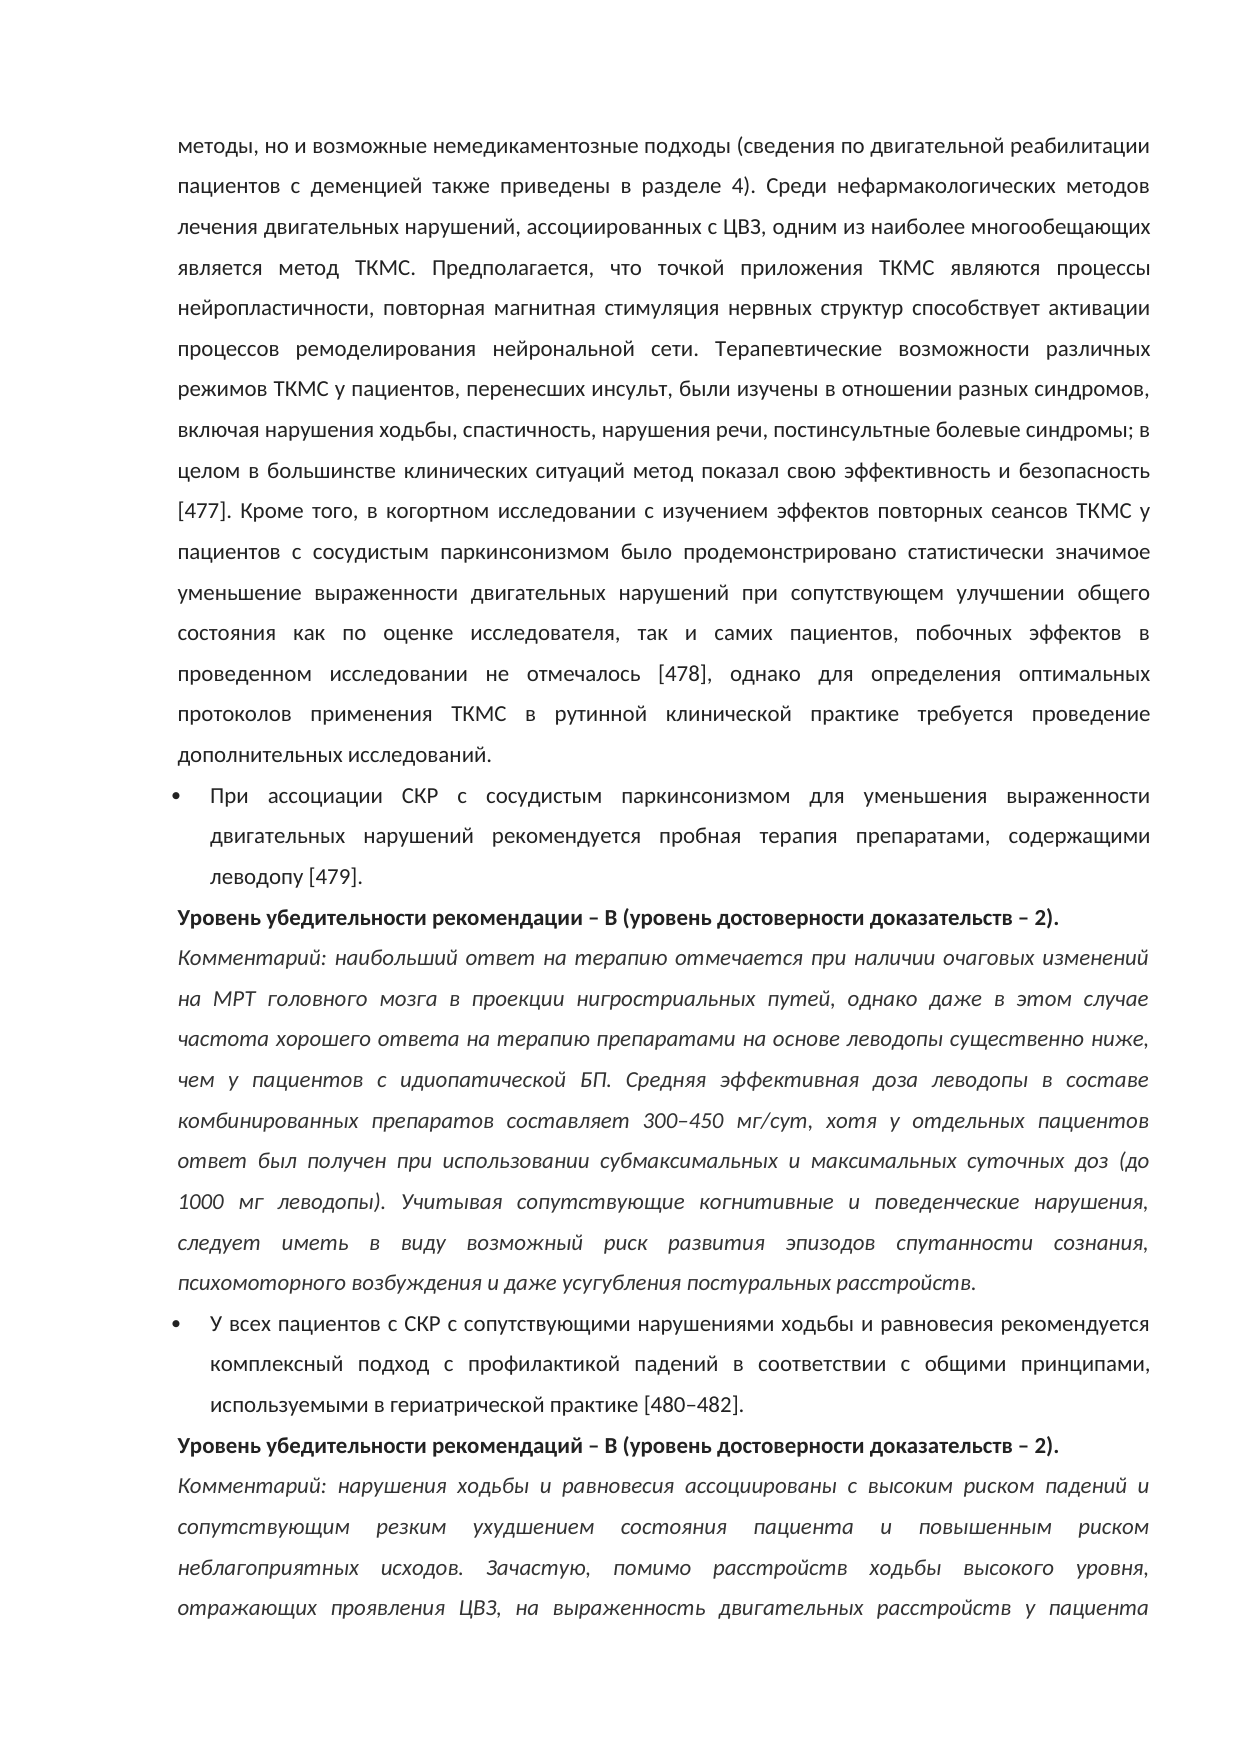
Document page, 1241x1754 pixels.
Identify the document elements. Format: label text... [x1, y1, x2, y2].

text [177, 118, 1152, 768]
text Уровень убедительности рекомендаций – В (уровень достоверности доказательств – 2). [177, 1418, 1152, 1459]
text Уровень убедительности рекомендации – В (уровень достоверности доказательств – 2). [177, 890, 1152, 931]
list При ассоциации СКР с сосудистым паркинсонизмом для уменьшения выраженности двигательных нарушений рекомендуется пробная терапия препаратами, содержащими леводопу [479]. [172, 768, 1152, 890]
text Комментарий: наибольший ответ на терапию отмечается при наличии очаговых изменений на МРТ головного мозга в проекции нигростриальных путей, однако даже в этом случае частота хорошего ответа на терапию препаратами на основе леводопы существенно ниже, чем у пациентов с идиопатической БП. Средняя эффективная доза леводопы в составе комбинированных препаратов составляет 300–450 мг/сут, хотя у отдельных пациентов ответ был получен при использовании субмаксимальных и максимальных суточных доз (до 1000 мг леводопы). Учитывая сопутствующие когнитивные и поведенческие нарушения, следует иметь в виду возможный риск развития эпизодов спутанности сознания, психомоторного возбуждения и даже усугубления постуральных расстройств. [177, 931, 1152, 1296]
list У всех пациентов с СКР с сопутствующими нарушениями ходьбы и равновесия рекомендуется комплексный подход с профилактикой падений в соответствии с общими принципами, используемыми в гериатрической практике [480–482]. [172, 1296, 1152, 1418]
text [177, 1459, 1152, 1621]
